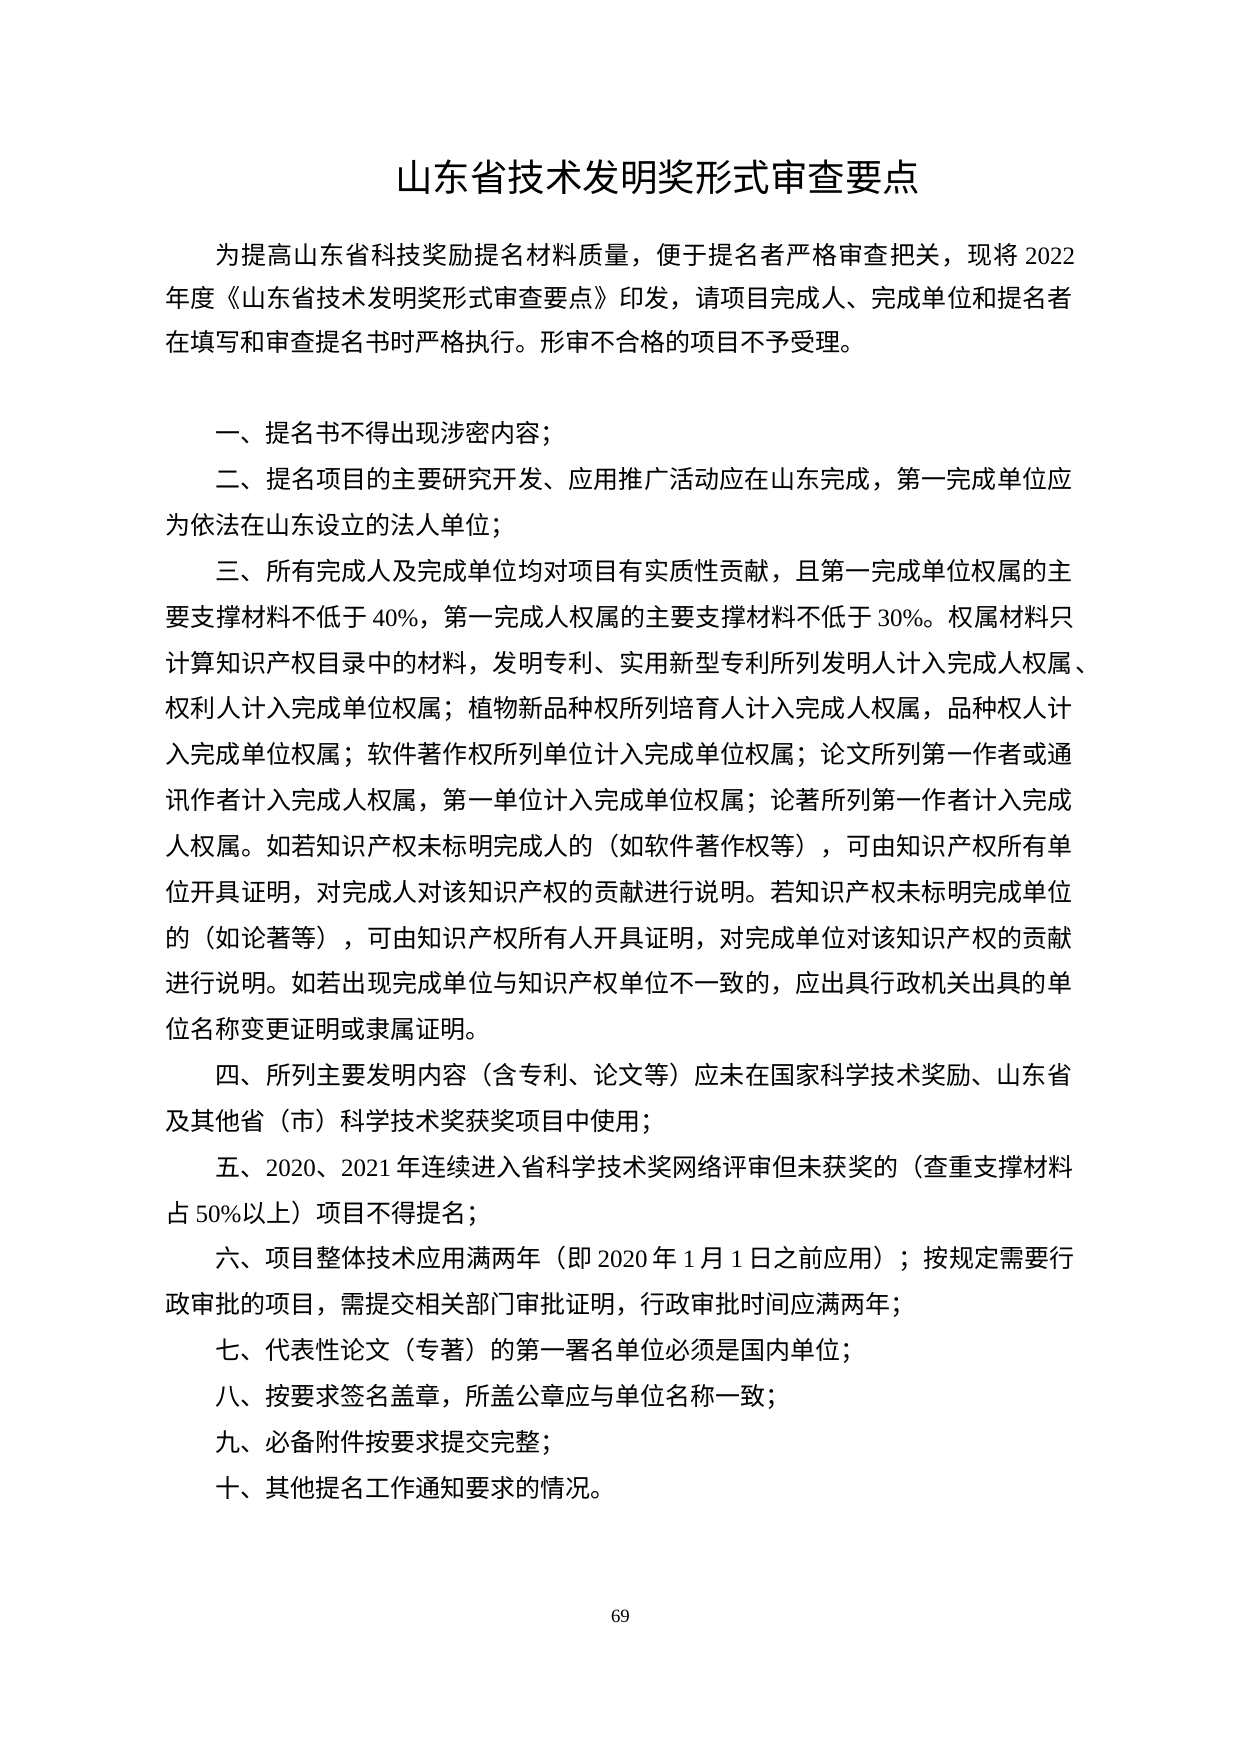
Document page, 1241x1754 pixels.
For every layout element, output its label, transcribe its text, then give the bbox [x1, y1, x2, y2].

text 七、代表性论文（专著）的第一署名单位必须是国内单位； [165, 1323, 1075, 1369]
text 十、其他提名工作通知要求的情况。 [165, 1460, 1075, 1506]
text 二、提名项目的主要研究开发、应用推广活动应在山东完成，第一完成单位应为依法在山东设立的法人单位； [165, 452, 1075, 544]
text 五、2020、2021年连续进入省科学技术奖网络评审但未获奖的（查重支撑材料占50%以上）项目不得提名； [165, 1139, 1075, 1231]
text 八、按要求签名盖章，所盖公章应与单位名称一致； [165, 1369, 1075, 1414]
text 六、项目整体技术应用满两年（即2020年1月1日之前应用）；按规定需要行政审批的项目，需提交相关部门审批证明，行政审批时间应满两年； [165, 1231, 1075, 1323]
text 四、所列主要发明内容（含专利、论文等）应未在国家科学技术奖励、山东省及其他省（市）科学技术奖获奖项目中使用； [165, 1048, 1075, 1139]
text 为提高山东省科技奖励提名材料质量，便于提名者严格审查把关，现将2022年度《山东省技术发明奖形式审查要点》印发，请项目完成人、完成单位和提名者在填写和审查提名书时严格执行。形审不合格的项目不予受理。 [165, 229, 1075, 360]
text 山东省技术发明奖形式审查要点 [190, 148, 1075, 202]
text 三、所有完成人及完成单位均对项目有实质性贡献，且第一完成单位权属的主要支撑材料不低于40%，第一完成人权属的主要支撑材料不低于30%。权属材料只计算知识产权目录中的材料，发明专利、实用新型专利所列发明人计入完成人权属、权利人计入完成单位权属；植物新品种权所列培育人计入完成人权属，品种权人计入完成单位权属；软件著作权所列单位计入完成单位权属；论文所列第一作者或通讯作者计入完成人权属，第一单位计入完成单位权属；论著所列第一作者计入完成人权属。如若知识产权未标明完成人的（如软件著作权等），可由知识产权所有单位开具证明，对完成人对该知识产权的贡献进行说明。若知识产权未标明完成单位的（如论著等），可由知识产权所有人开具证明，对完成单位对该知识产权的贡献进行说明。如若出现完成单位与知识产权单位不一致的，应出具行政机关出具的单位名称变更证明或隶属证明。 [165, 544, 1075, 1048]
text 九、必备附件按要求提交完整； [165, 1414, 1075, 1460]
text 一、提名书不得出现涉密内容； [165, 406, 1075, 452]
